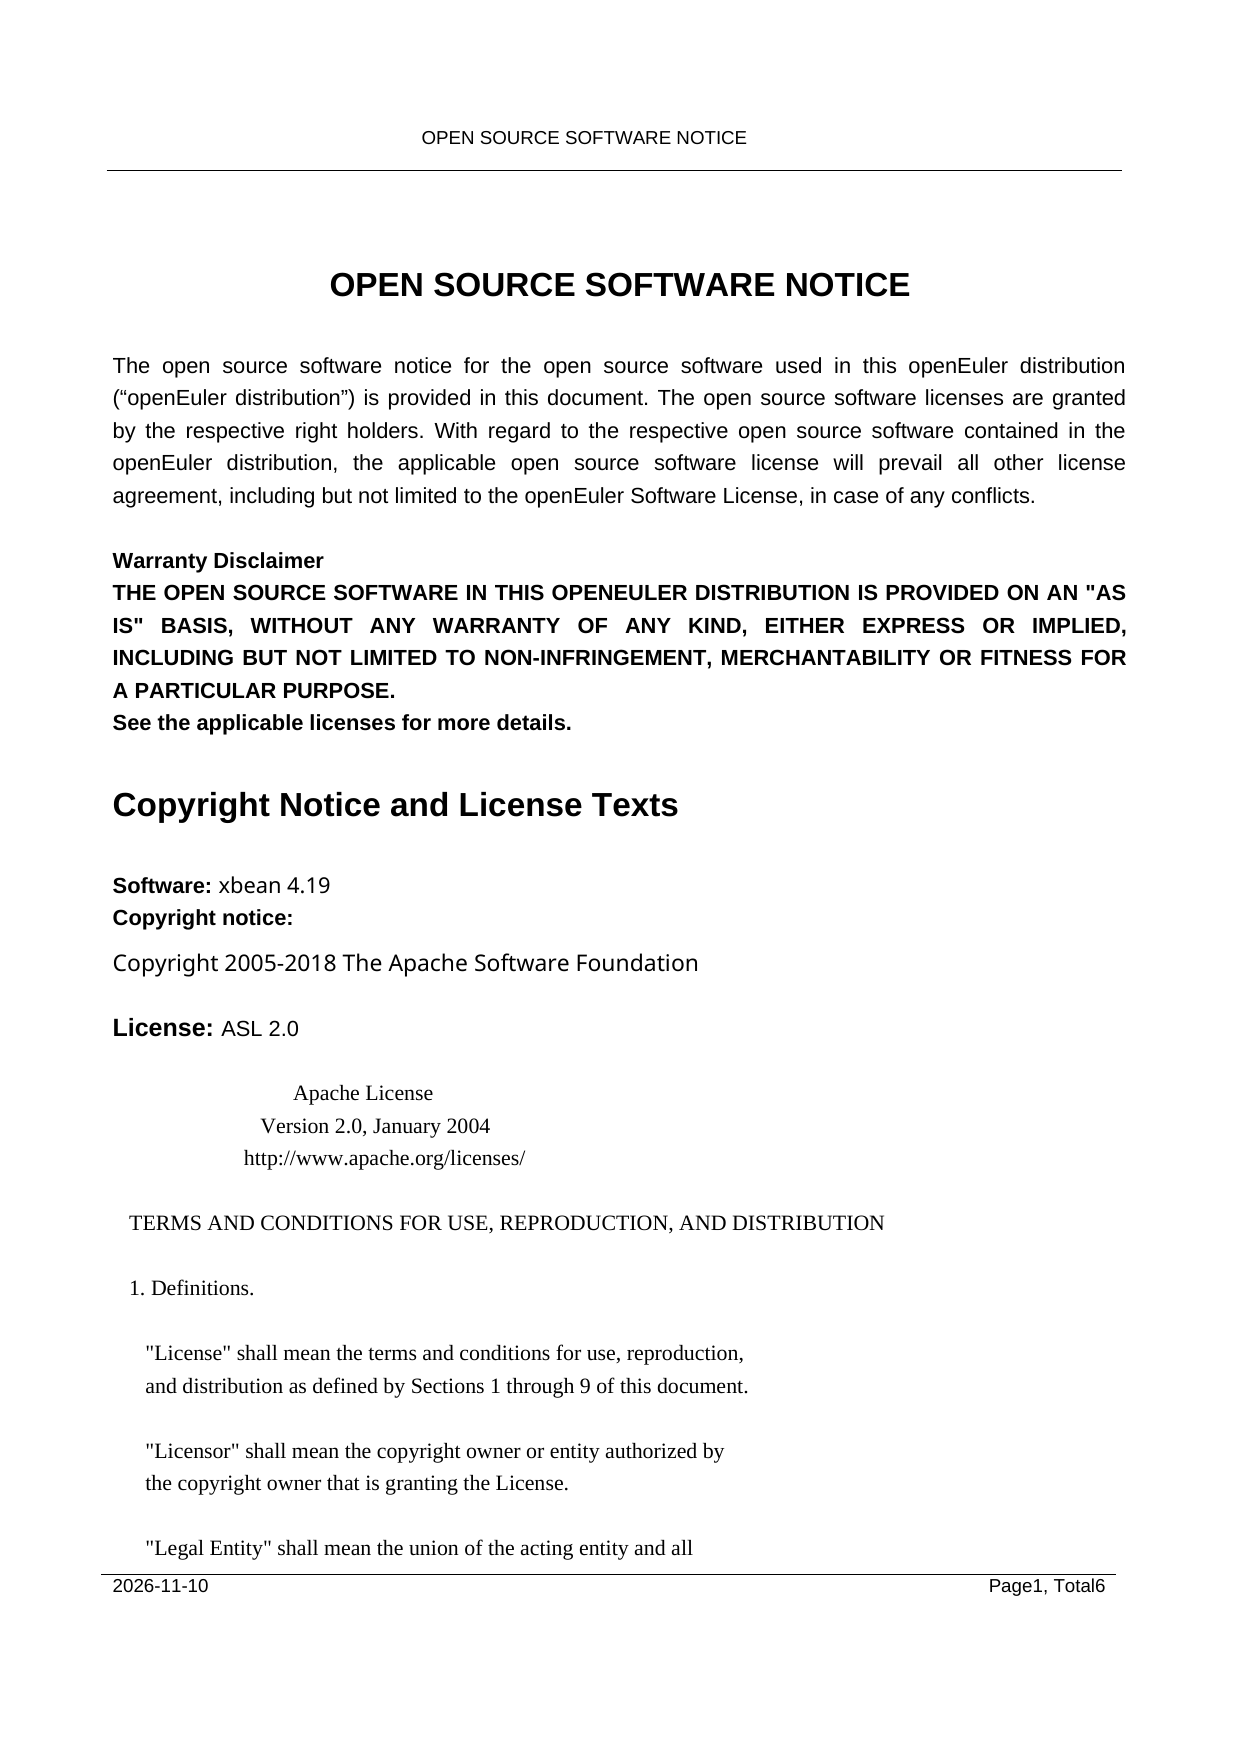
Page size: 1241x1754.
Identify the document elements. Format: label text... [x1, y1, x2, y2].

text Warranty Disclaimer [112, 544, 1128, 576]
text Copyright notice: [112, 901, 1128, 934]
text License: ASL 2.0 [112, 1012, 1128, 1044]
text Copyright Notice and License Texts [112, 771, 1128, 836]
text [112, 1044, 1128, 1564]
title Software: xbean 4.19 [112, 869, 1128, 901]
text THE OPEN SOURCE SOFTWARE IN THIS OPENEULER DISTRIBUTION IS PROVIDED ON AN "AS IS" BASIS, WITHOUT ANY WARRANTY OF ANY KIND, EITHER EXPRESS OR IMPLIED, INCLUDING BUT NOT LIMITED TO NON-INFRINGEMENT, MERCHANTABILITY OR FITNESS FOR A PARTICULAR PURPOSE. See the applicable licenses for more details. [112, 576, 1128, 739]
text The open source software notice for the open source software used in this openEuler distribution (“openEuler distribution”) is provided in this document. The open source software licenses are granted by the respective right holders. With regard to the respective open source software contained in the openEuler distribution, the applicable open source software license will prevail all other license agreement, including but not limited to the openEuler Software License, in case of any conflicts. [112, 349, 1128, 511]
text OPEN SOURCE SOFTWARE NOTICE [112, 251, 1128, 316]
text Copyright 2005-2018 The Apache Software Foundation [112, 947, 1128, 1012]
